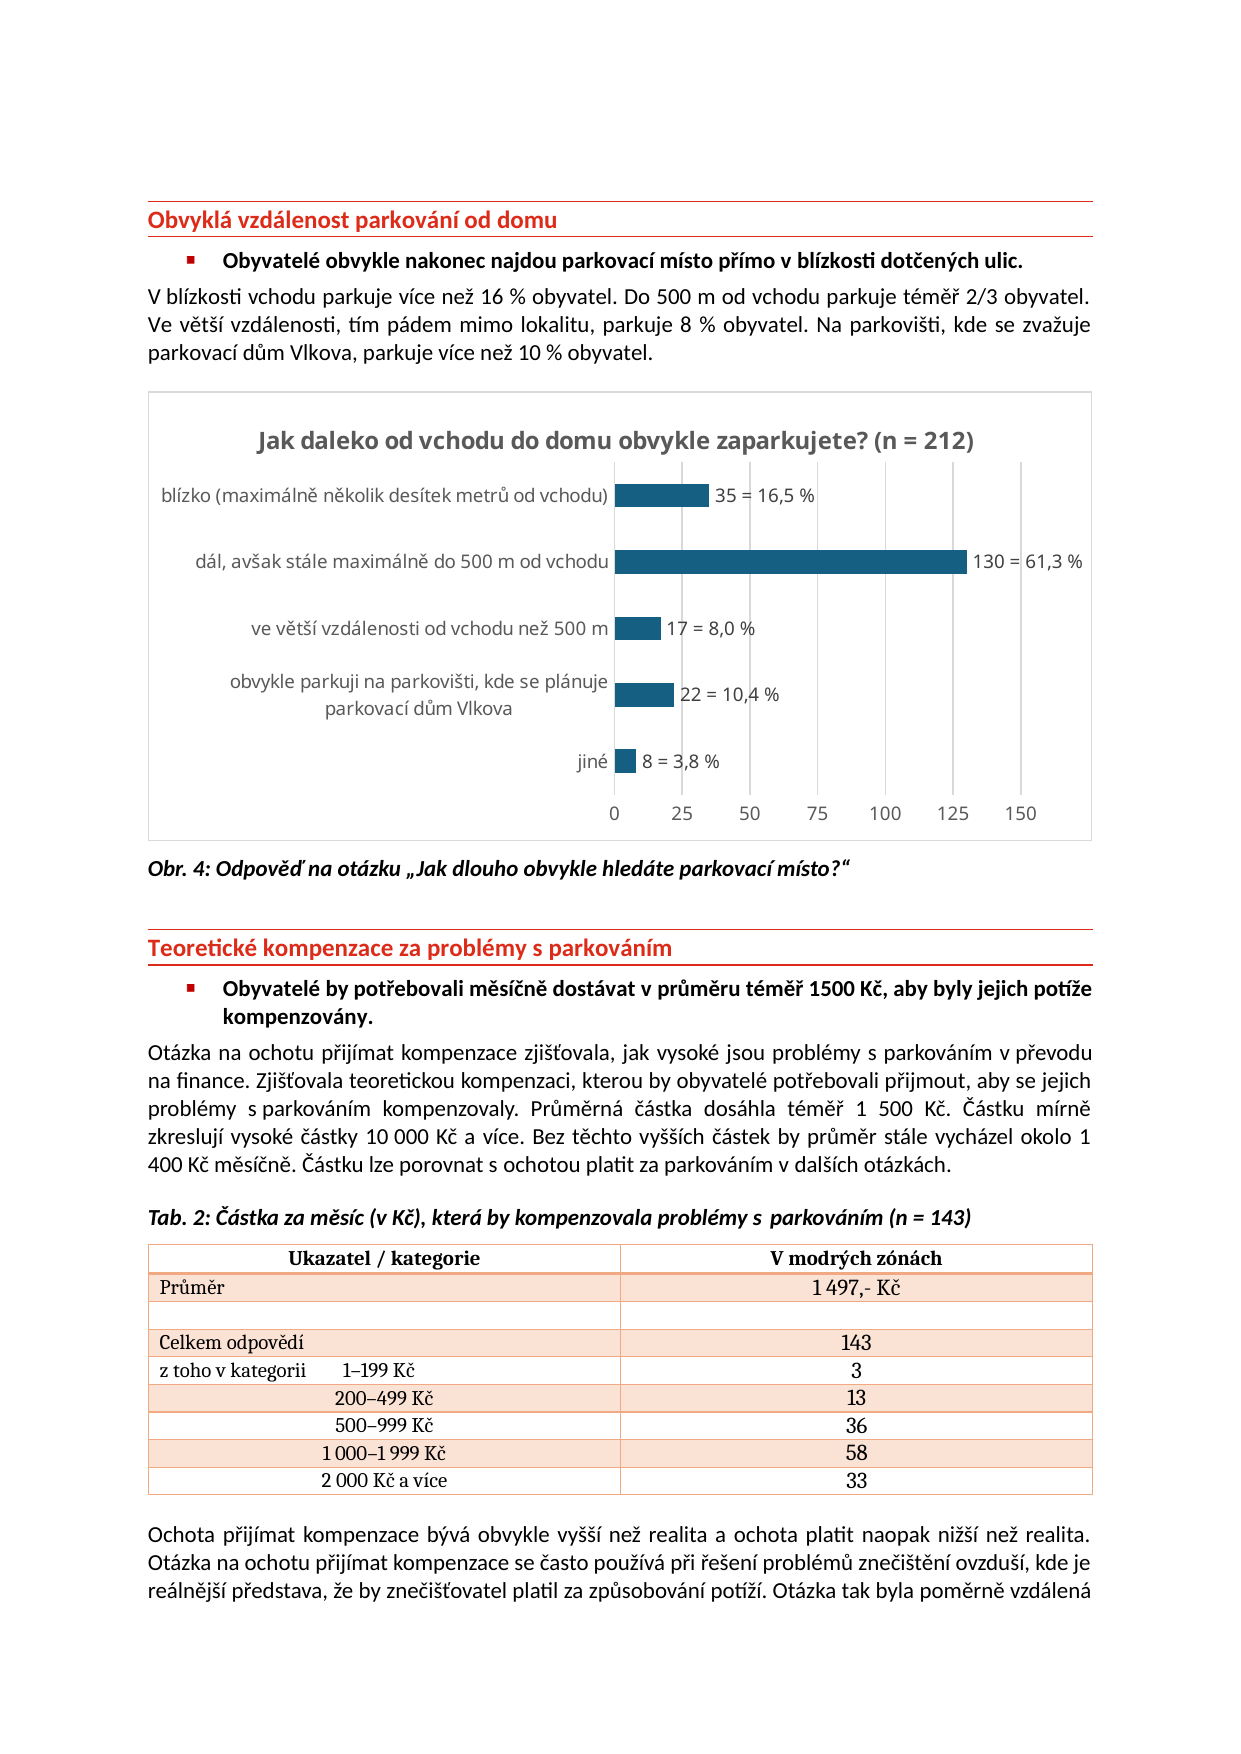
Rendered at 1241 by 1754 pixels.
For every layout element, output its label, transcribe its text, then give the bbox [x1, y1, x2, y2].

table_cell 58 [621, 1440, 1092, 1467]
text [148, 1520, 1093, 1604]
list Obyvatelé obvykle nakonec najdou parkovací místo přímo v blízkosti dotčených ulic. [185, 246, 1093, 274]
table_cell 200–499 Kč [149, 1385, 620, 1411]
table_cell z toho v kategorii 1–199 Kč [149, 1357, 620, 1384]
table_cell Celkem odpovědí [149, 1330, 620, 1356]
table_cell 1 000–1 999 Kč [149, 1440, 620, 1467]
table_cell [149, 1302, 620, 1329]
list Obyvatelé by potřebovali měsíčně dostávat v průměru téměř 1500 Kč, aby byly jejich potíže kompenzovány. [185, 974, 1093, 1030]
table_cell 2 000 Kč a více [149, 1468, 620, 1494]
text Otázka na ochotu přijímat kompenzace zjišťovala, jak vysoké jsou problémy s parkováním v převodu na finance. Zjišťovala teoretickou kompenzaci, kterou by obyvatelé potřebovali přijmout, aby se jejich problémy s parkováním kompenzovaly. Průměrná částka dosáhla téměř 1 500 Kč. Částku mírně zkreslují vysoké částky 10 000 Kč a více. Bez těchto vyšších částek by průměr stále vycházel okolo 1 400 Kč měsíčně. Částku lze porovnat s ochotou platit za parkováním v dalších otázkách. [148, 1038, 1093, 1178]
table_header V modrých zónách [621, 1245, 1092, 1272]
table_cell Průměr [149, 1275, 620, 1301]
text Obvyklá vzdálenost parkování od domu [148, 202, 1093, 236]
table_cell 143 [621, 1330, 1092, 1356]
table_cell 36 [621, 1413, 1092, 1439]
table_cell 3 [621, 1357, 1092, 1384]
text V blízkosti vchodu parkuje více než 16 % obyvatel. Do 500 m od vchodu parkuje téměř 2/3 obyvatel. Ve větší vzdálenosti, tím pádem mimo lokalitu, parkuje 8 % obyvatel. Na parkovišti, kde se zvažuje parkovací dům Vlkova, parkuje více než 10 % obyvatel. [148, 282, 1093, 366]
text Obr. 4: Odpověď na otázku „Jak dlouho obvykle hledáte parkovací místo?“ [148, 854, 1093, 882]
text Teoretické kompenzace za problémy s parkováním [148, 930, 1093, 964]
table_cell [621, 1302, 1092, 1329]
table_cell 13 [621, 1385, 1092, 1411]
table_cell 500–999 Kč [149, 1413, 620, 1439]
table_header Ukazatel / kategorie [149, 1245, 620, 1272]
text Tab. 2: Částka za měsíc (v Kč), která by kompenzovala problémy s parkováním (n = 143) [148, 1203, 1093, 1231]
table_cell 1 497,- Kč [621, 1275, 1092, 1301]
table_cell 33 [621, 1468, 1092, 1494]
